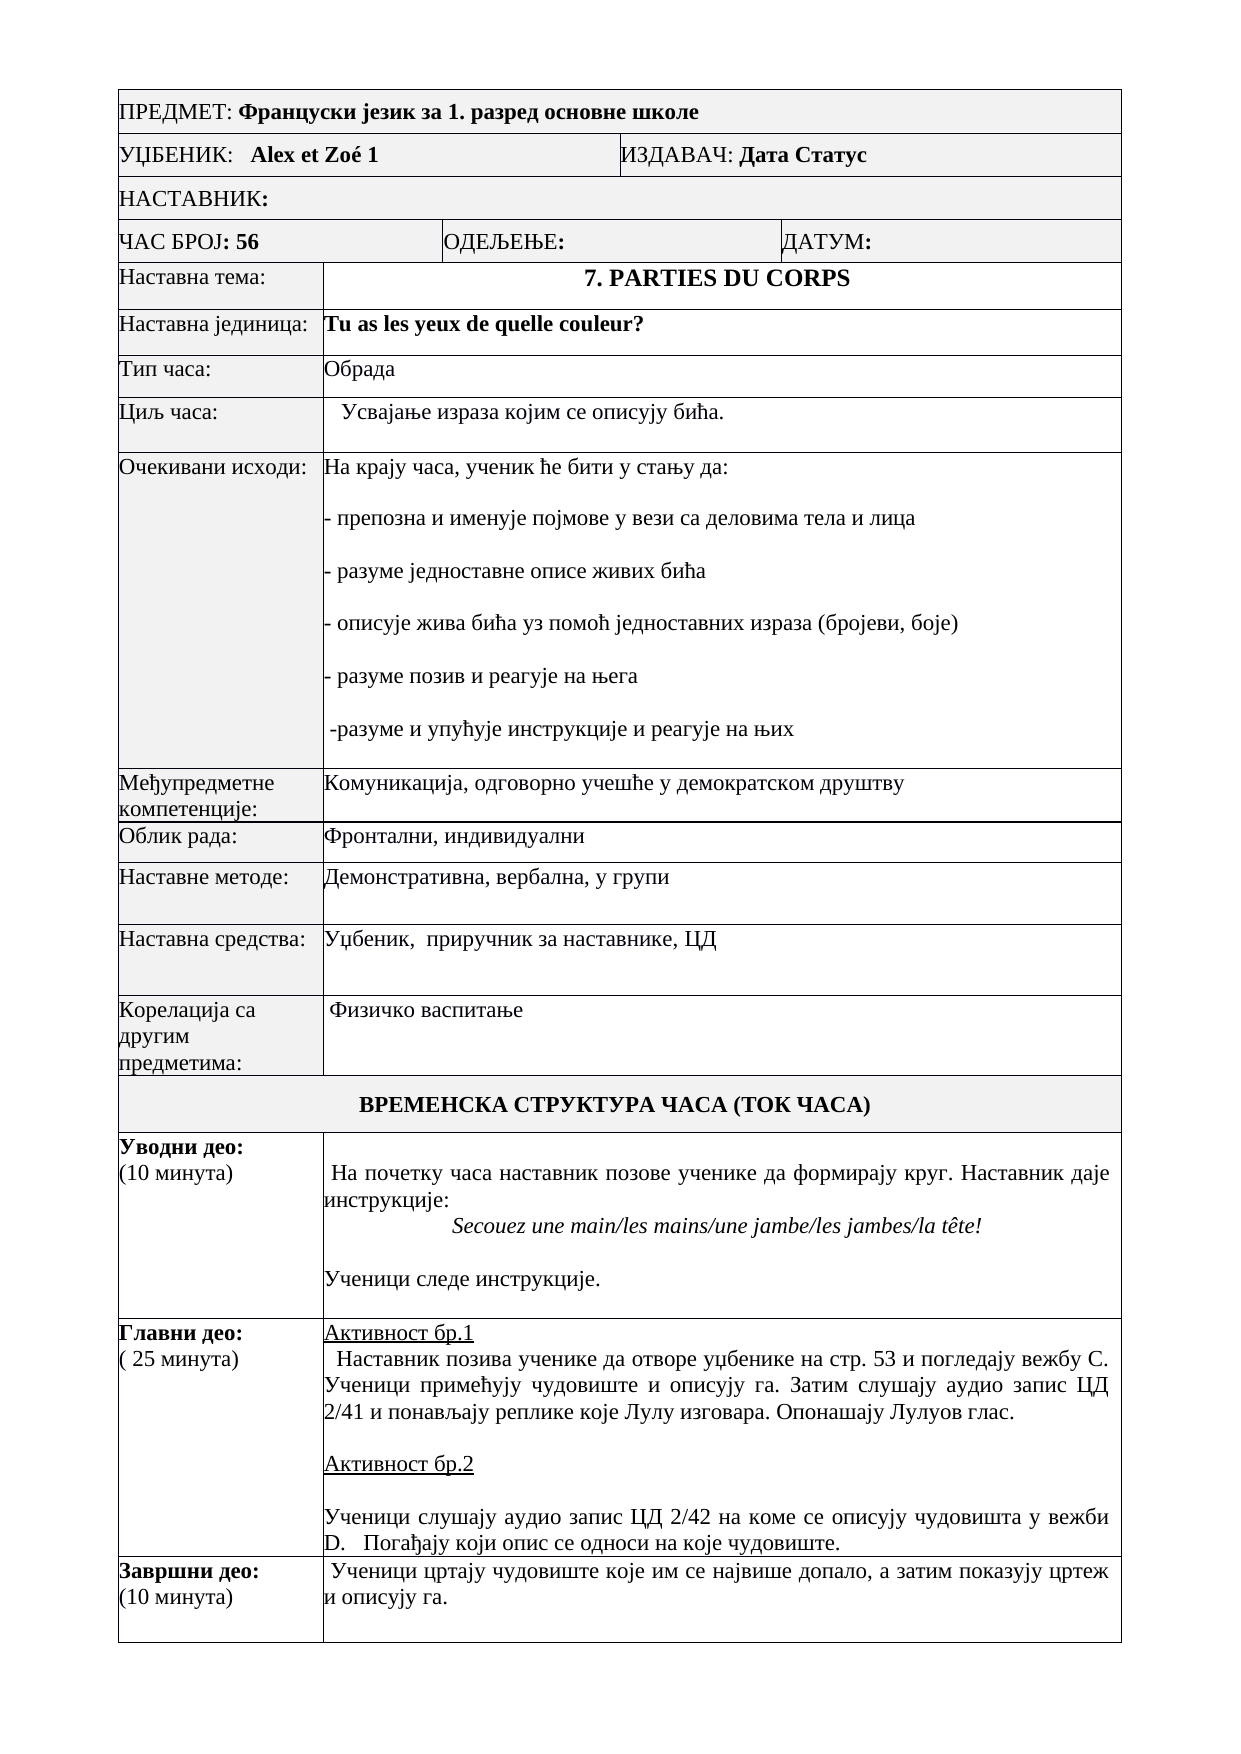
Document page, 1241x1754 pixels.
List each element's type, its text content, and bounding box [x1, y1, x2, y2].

table_cell НАСТАВНИК: [119, 177, 1121, 219]
table_cell На почетку часа наставник позове ученике да формирају круг. Наставник даје инструкције: Secouez une main/les mains/une jambe/les jambes/la tête! Ученици следе инструкције. [324, 1133, 1121, 1318]
table_header ПРЕДМЕТ: Француски језик за 1. разред основне школе [119, 90, 1121, 132]
table_cell ИЗДАВАЧ: Дата Статус [621, 134, 1121, 176]
table_cell Ученици цртају чудовиште које им се највише допало, а затим показују цртеж и описују га. [324, 1557, 1121, 1642]
table_cell Усвајање израза којим се описују бића. [324, 398, 1121, 452]
table_cell Главни део: ( 25 минута) [119, 1319, 323, 1556]
table_cell 7. PARTIES DU CORPS [324, 263, 1121, 309]
table_cell Уџбеник, приручник за наставнике, ЦД [324, 925, 1121, 995]
table_cell УЏБЕНИК: Alex et Zoé 1 [119, 134, 620, 176]
table_cell Наставна тема: [119, 263, 323, 309]
table_cell Комуникација, одговорно учешће у демократском друштву [324, 769, 1121, 821]
table_cell Корелација са другим предметима: [119, 996, 323, 1075]
table_cell Демонстративна, вербална, у групи [324, 863, 1121, 924]
table_cell Циљ часа: [119, 398, 323, 452]
table_cell Међупредметне компетенције: [119, 769, 323, 821]
table_cell Физичко васпитање [324, 996, 1121, 1075]
table_cell ЧАС БРОЈ: 56 [119, 220, 442, 262]
table_cell Наставна јединица: [119, 310, 323, 354]
table_cell Очекивани исходи: [119, 453, 323, 768]
table_cell Наставна средства: [119, 925, 323, 995]
table_cell Облик рада: [119, 823, 323, 862]
table_cell Фронтални, индивидуални [324, 823, 1121, 862]
table_cell ВРЕМЕНСКА СТРУКТУРА ЧАСА (ТОК ЧАСА) [119, 1076, 1121, 1132]
table_cell Обрада [324, 356, 1121, 397]
table_cell На крају часа, ученик ће бити у стању да: - препозна и именује појмове у вези са деловима тела и лица - разуме једноставне описе живих бића - описује жива бића уз помоћ једноставних израза (бројеви, боје) - разуме позив и реагује на њега -разуме и упућује инструкције и реагује на њих [324, 453, 1121, 768]
table_cell ДАТУМ: [782, 220, 1121, 262]
table_cell Уводни део: (10 минута) [119, 1133, 323, 1318]
table_cell Активност бр.1 Наставник позива ученике да отворе уџбенике на стр. 53 и погледају вежбу С. Ученици примећују чудовиште и описују га. Затим слушају аудио запис ЦД 2/41 и понављају реплике које Лулу изговара. Опонашају Лулуов глас. Активност бр.2 Ученици слушају аудио запис ЦД 2/42 на коме се описују чудовишта у вежби D. Погађају који опис се односи на које чудовиште. [324, 1319, 1121, 1556]
table_cell Тип часа: [119, 356, 323, 397]
table_cell Tu as les yeux de quelle couleur? [324, 310, 1121, 354]
table_cell Завршни део: (10 минута) [119, 1557, 323, 1642]
table_cell Наставне методе: [119, 863, 323, 924]
table_cell ОДЕЉЕЊЕ: [443, 220, 781, 262]
